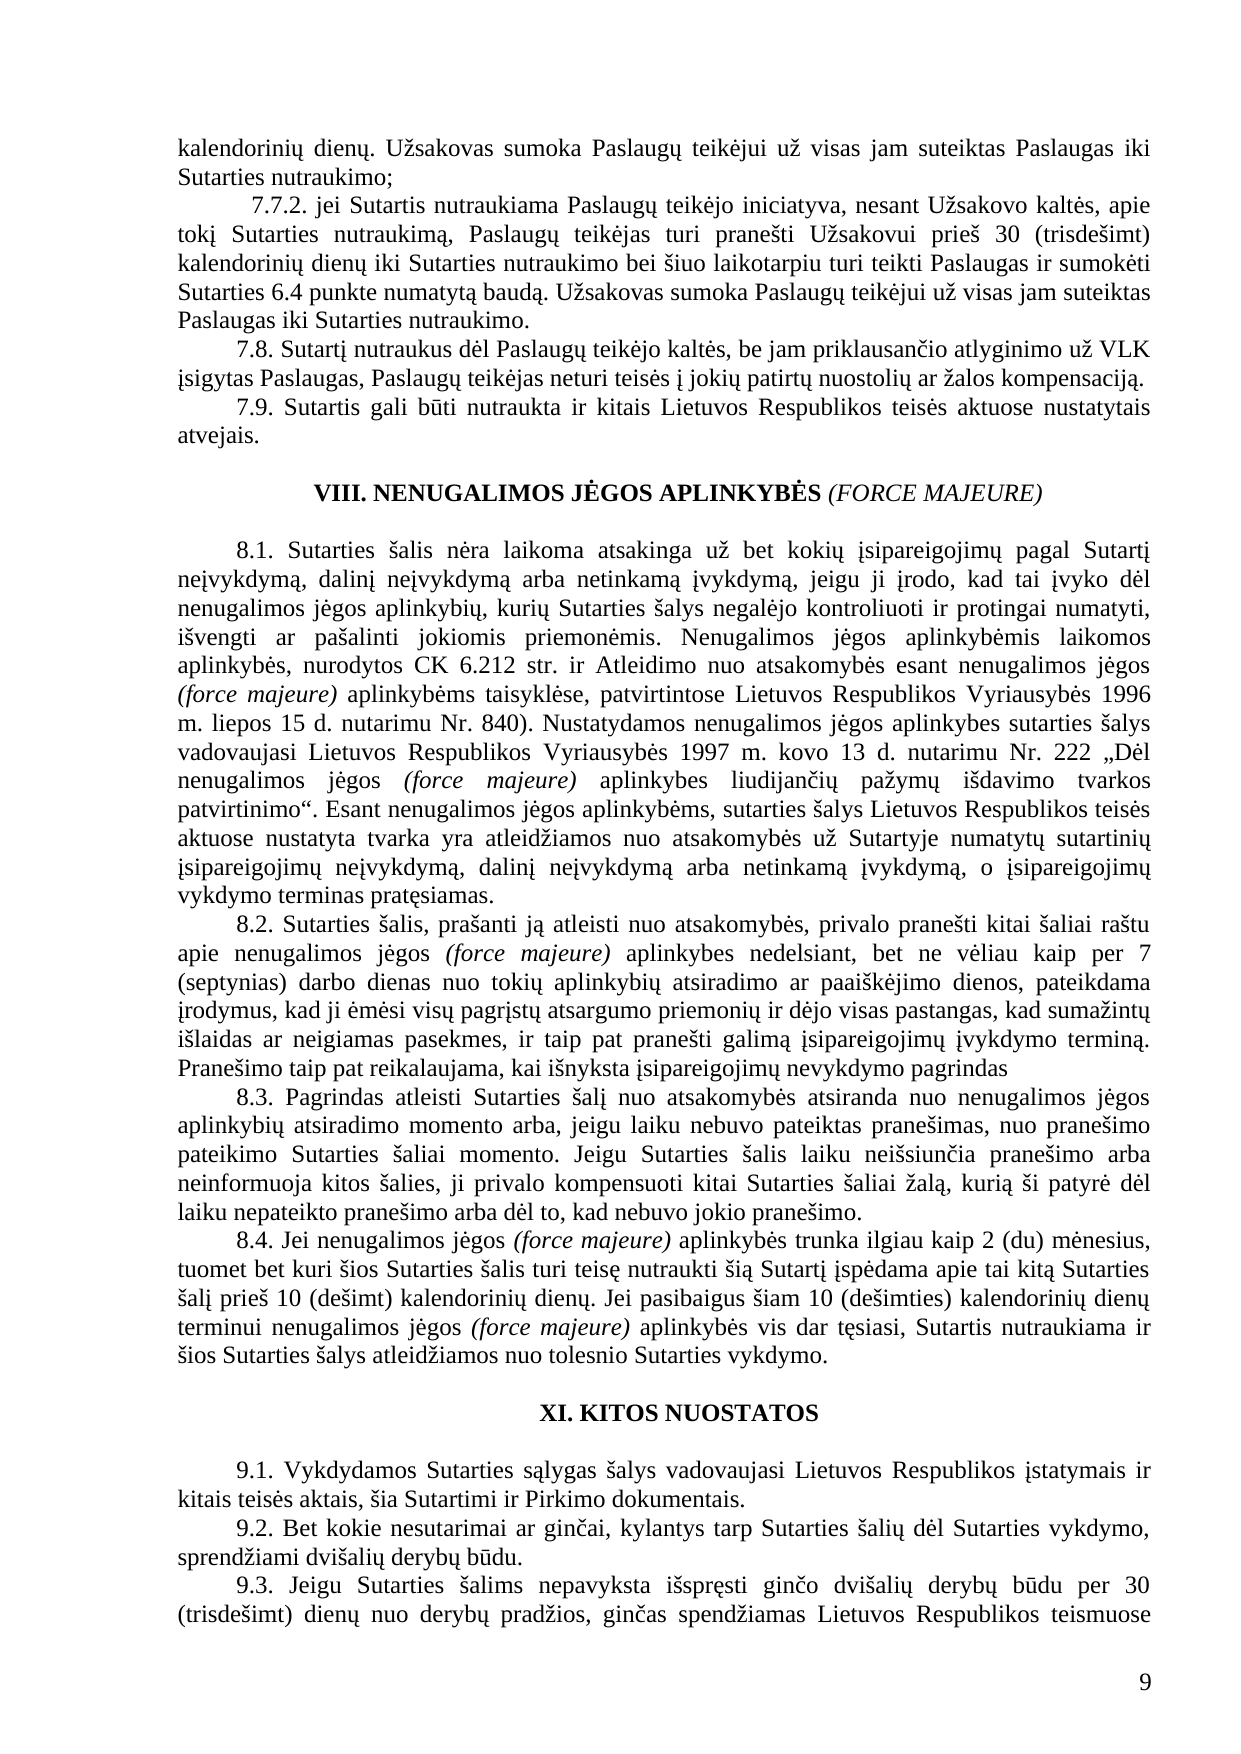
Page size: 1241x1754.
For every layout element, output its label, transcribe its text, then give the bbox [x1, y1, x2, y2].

text 8.1. Sutarties šalis nėra laikoma atsakinga už bet kokių įsipareigojimų pagal Sutartį neįvykdymą, dalinį neįvykdymą arba netinkamą įvykdymą, jeigu ji įrodo, kad tai įvyko dėl nenugalimos jėgos aplinkybių, kurių Sutarties šalys negalėjo kontroliuoti ir protingai numatyti, išvengti ar pašalinti jokiomis priemonėmis. Nenugalimos jėgos aplinkybėmis laikomos aplinkybės, nurodytos CK 6.212 str. ir Atleidimo nuo atsakomybės esant nenugalimos jėgos (force majeure) aplinkybėms taisyklėse, patvirtintose Lietuvos Respublikos Vyriausybės 1996 m. liepos 15 d. nutarimu Nr. 840). Nustatydamos nenugalimos jėgos aplinkybes sutarties šalys vadovaujasi Lietuvos Respublikos Vyriausybės 1997 m. kovo 13 d. nutarimu Nr. 222 „Dėl nenugalimos jėgos (force majeure) aplinkybes liudijančių pažymų išdavimo tvarkos patvirtinimo“. Esant nenugalimos jėgos aplinkybėms, sutarties šalys Lietuvos Respublikos teisės aktuose nustatyta tvarka yra atleidžiamos nuo atsakomybės už Sutartyje numatytų sutartinių įsipareigojimų neįvykdymą, dalinį neįvykdymą arba netinkamą įvykdymą, o įsipareigojimų vykdymo terminas pratęsiamas. [177, 535, 1151, 909]
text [177, 133, 1151, 190]
text 7.9. Sutartis gali būti nutraukta ir kitais Lietuvos Respublikos teisės aktuose nustatytais atvejais. [177, 392, 1151, 449]
list XI. KITOS NUOSTATOS [207, 1398, 1151, 1427]
list 9.2. Bet kokie nesutarimai ar ginčai, kylantys tarp Sutarties šalių dėl Sutarties vykdymo, sprendžiami dvišalių derybų būdu. [177, 1513, 1151, 1570]
text 8.2. Sutarties šalis, prašanti ją atleisti nuo atsakomybės, privalo pranešti kitai šaliai raštu apie nenugalimos jėgos (force majeure) aplinkybes nedelsiant, bet ne vėliau kaip per 7 (septynias) darbo dienas nuo tokių aplinkybių atsiradimo ar paaiškėjimo dienos, pateikdama įrodymus, kad ji ėmėsi visų pagrįstų atsargumo priemonių ir dėjo visas pastangas, kad sumažintų išlaidas ar neigiamas pasekmes, ir taip pat pranešti galimą įsipareigojimų įvykdymo terminą. Pranešimo taip pat reikalaujama, kai išnyksta įsipareigojimų nevykdymo pagrindas [177, 909, 1151, 1082]
text 8.3. Pagrindas atleisti Sutarties šalį nuo atsakomybės atsiranda nuo nenugalimos jėgos aplinkybių atsiradimo momento arba, jeigu laiku nebuvo pateiktas pranešimas, nuo pranešimo pateikimo Sutarties šaliai momento. Jeigu Sutarties šalis laiku neišsiunčia pranešimo arba neinformuoja kitos šalies, ji privalo kompensuoti kitai Sutarties šaliai žalą, kurią ši patyrė dėl laiku nepateikto pranešimo arba dėl to, kad nebuvo jokio pranešimo. [177, 1082, 1151, 1225]
text 7.7.2. jei Sutartis nutraukiama Paslaugų teikėjo iniciatyva, nesant Užsakovo kaltės, apie tokį Sutarties nutraukimą, Paslaugų teikėjas turi pranešti Užsakovui prieš 30 (trisdešimt) kalendorinių dienų iki Sutarties nutraukimo bei šiuo laikotarpiu turi teikti Paslaugas ir sumokėti Sutarties 6.4 punkte numatytą baudą. Užsakovas sumoka Paslaugų teikėjui už visas jam suteiktas Paslaugas iki Sutarties nutraukimo. [177, 190, 1151, 334]
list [177, 1570, 1151, 1628]
text 8.4. Jei nenugalimos jėgos (force majeure) aplinkybės trunka ilgiau kaip 2 (du) mėnesius, tuomet bet kuri šios Sutarties šalis turi teisę nutraukti šią Sutartį įspėdama apie tai kitą Sutarties šalį prieš 10 (dešimt) kalendorinių dienų. Jei pasibaigus šiam 10 (dešimties) kalendorinių dienų terminui nenugalimos jėgos (force majeure) aplinkybės vis dar tęsiasi, Sutartis nutraukiama ir šios Sutarties šalys atleidžiamos nuo tolesnio Sutarties vykdymo. [177, 1225, 1151, 1369]
text 9.1. Vykdydamos Sutarties sąlygas šalys vadovaujasi Lietuvos Respublikos įstatymais ir kitais teisės aktais, šia Sutartimi ir Pirkimo dokumentais. [177, 1455, 1151, 1513]
text 7.8. Sutartį nutraukus dėl Paslaugų teikėjo kaltės, be jam priklausančio atlyginimo už VLK įsigytas Paslaugas, Paslaugų teikėjas neturi teisės į jokių patirtų nuostolių ar žalos kompensaciją. [177, 334, 1151, 392]
list VIII. NENUGALIMOS JĖGOS APLINKYBĖS (FORCE MAJEURE) [207, 478, 1151, 507]
